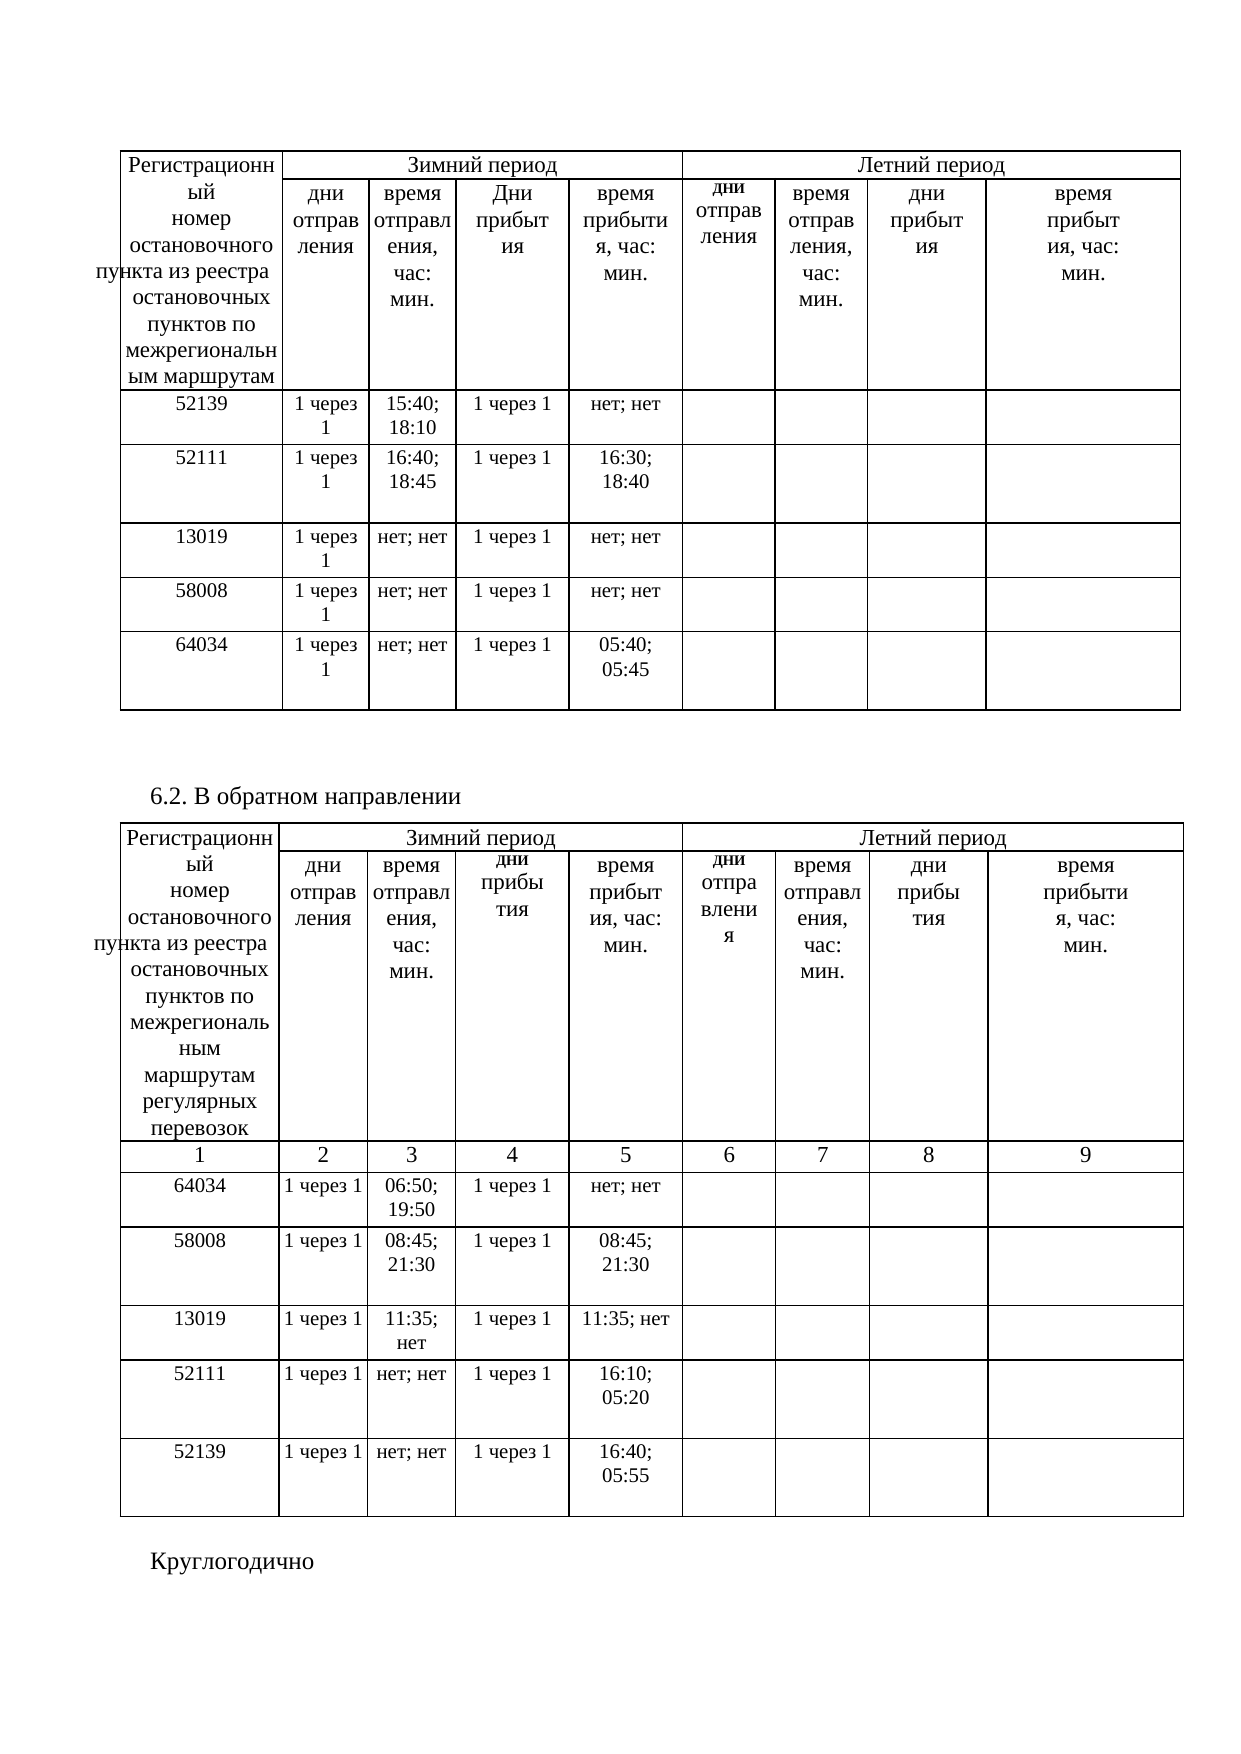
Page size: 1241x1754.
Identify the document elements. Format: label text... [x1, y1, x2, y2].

table_cell 5 [570, 1142, 682, 1172]
table_cell [683, 445, 774, 522]
table_cell ДНИ отправ ления [683, 180, 774, 389]
table_cell 52111 [121, 1361, 278, 1437]
table_cell нет; нет [570, 578, 682, 631]
table_cell Дни прибыт ия [457, 180, 568, 389]
table_cell 1 через 1 [457, 445, 568, 522]
table_cell 11:35; нет [570, 1306, 682, 1359]
table_cell дни отправ ления [283, 180, 368, 389]
table_cell [870, 1173, 987, 1226]
table_cell [868, 578, 985, 631]
table_cell 1 через 1 [457, 524, 568, 576]
table_header Зимний период [280, 824, 682, 850]
table_cell 08:45; 21:30 [570, 1228, 682, 1304]
table_cell 1 через 1 [457, 578, 568, 631]
table_cell время прибыт ия, час: мин. [570, 852, 682, 1140]
table_cell 1 через 1 [456, 1439, 568, 1516]
table_cell время отправ ления, час: мин. [776, 180, 867, 389]
table_cell [870, 1228, 987, 1304]
table_cell [870, 1361, 987, 1437]
table_header Зимний период [283, 152, 682, 178]
table_cell 1 через 1 [456, 1228, 568, 1304]
table_cell нет; нет [570, 1173, 682, 1226]
table_cell нет; нет [370, 578, 455, 631]
table_cell нет; нет [570, 524, 682, 576]
table_cell 6 [683, 1142, 775, 1172]
table_cell дни отправ ления [280, 852, 367, 1140]
table_cell [989, 1361, 1183, 1437]
table_cell 1 через 1 [283, 445, 368, 522]
table_header Летний период [683, 152, 1180, 178]
table_cell 1 через 1 [456, 1361, 568, 1437]
table_cell нет; нет [570, 391, 682, 444]
table_cell дни прибыт ия [868, 180, 985, 389]
table_cell 9 [989, 1142, 1183, 1172]
table_cell 1 через 1 [280, 1228, 367, 1304]
table_cell [868, 391, 985, 444]
table_cell [989, 1439, 1183, 1516]
table_cell [776, 1173, 869, 1226]
table_cell [776, 632, 867, 709]
table_cell [683, 632, 774, 709]
table_cell 1 через 1 [456, 1173, 568, 1226]
table_cell 64034 [121, 1173, 278, 1226]
table_cell 15:40; 18:10 [370, 391, 455, 444]
table_cell [989, 1306, 1183, 1359]
table_cell 06:50; 19:50 [368, 1173, 455, 1226]
table_cell 1 через 1 [457, 632, 568, 709]
table_cell время прибыти я, час: мин. [989, 852, 1183, 1140]
table_cell 52139 [121, 1439, 278, 1516]
table_cell нет; нет [370, 632, 455, 709]
table_cell 7 [776, 1142, 869, 1172]
table_cell время прибыти я, час: мин. [570, 180, 682, 389]
table_cell время прибыт ия, час: мин. [987, 180, 1180, 389]
table_cell 1 [121, 1142, 278, 1172]
table_header Регистрационный номер остановочного пункта из реестра остановочных пунктов по межрегиональным маршрутам регулярных перевозок [121, 824, 278, 1140]
table_cell [683, 1439, 775, 1516]
table_cell 2 [280, 1142, 367, 1172]
table_cell 1 через 1 [457, 391, 568, 444]
table_cell [870, 1439, 987, 1516]
table_cell 16:40; 05:55 [570, 1439, 682, 1516]
table_cell 1 через 1 [283, 632, 368, 709]
table_cell [776, 1228, 869, 1304]
table_cell [683, 1361, 775, 1437]
table_cell [683, 1306, 775, 1359]
table_cell [776, 1439, 869, 1516]
table_cell 1 через 1 [280, 1306, 367, 1359]
table_cell [683, 578, 774, 631]
table_cell 1 через 1 [283, 391, 368, 444]
table_cell [776, 1361, 869, 1437]
table_cell [683, 1228, 775, 1304]
table_cell нет; нет [368, 1439, 455, 1516]
table_cell [776, 391, 867, 444]
table_cell [776, 578, 867, 631]
table_cell 11:35; нет [368, 1306, 455, 1359]
table_cell [987, 524, 1180, 576]
table_cell [989, 1173, 1183, 1226]
table_cell [868, 445, 985, 522]
table_cell 13019 [121, 524, 282, 576]
table_cell ДНИ прибы тия [456, 852, 568, 1140]
table_cell 58008 [121, 578, 282, 631]
table_cell 64034 [121, 632, 282, 709]
table_cell 4 [456, 1142, 568, 1172]
table_header Летний период [683, 824, 1183, 850]
table_cell 1 через 1 [456, 1306, 568, 1359]
table_cell [683, 524, 774, 576]
table_cell время отправл ения, час: мин. [368, 852, 455, 1140]
table_cell [776, 1306, 869, 1359]
table_cell 1 через 1 [280, 1439, 367, 1516]
table_cell время отправл ения, час: мин. [776, 852, 869, 1140]
table_cell [776, 524, 867, 576]
table_cell 8 [870, 1142, 987, 1172]
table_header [121, 152, 282, 389]
table_cell 16:10; 05:20 [570, 1361, 682, 1437]
table_cell [868, 632, 985, 709]
table_cell 1 через 1 [283, 578, 368, 631]
table_cell [987, 578, 1180, 631]
table_cell 1 через 1 [280, 1361, 367, 1437]
table_cell [683, 391, 774, 444]
table_cell [870, 1306, 987, 1359]
table_cell [868, 524, 985, 576]
table_cell [987, 391, 1180, 444]
text Круглогодично [150, 1546, 1090, 1575]
table_cell 52111 [121, 445, 282, 522]
table_cell [683, 1173, 775, 1226]
table_cell [989, 1228, 1183, 1304]
table_cell 1 через 1 [283, 524, 368, 576]
table_cell 13019 [121, 1306, 278, 1359]
text 6.2. В обратном направлении [150, 781, 1090, 809]
table_cell 08:45; 21:30 [368, 1228, 455, 1304]
table_cell 58008 [121, 1228, 278, 1304]
table_cell нет; нет [368, 1361, 455, 1437]
table_cell 52139 [121, 391, 282, 444]
table_cell [987, 632, 1180, 709]
table_cell ДНИ отпра влени я [683, 852, 775, 1140]
table_cell нет; нет [370, 524, 455, 576]
table_cell 1 через 1 [280, 1173, 367, 1226]
table_cell время отправл ения, час: мин. [370, 180, 455, 389]
table_cell 3 [368, 1142, 455, 1172]
table_cell 05:40; 05:45 [570, 632, 682, 709]
table_cell 16:40; 18:45 [370, 445, 455, 522]
table_cell [776, 445, 867, 522]
table_cell [987, 445, 1180, 522]
table_cell дни прибы тия [870, 852, 987, 1140]
table_cell 16:30; 18:40 [570, 445, 682, 522]
